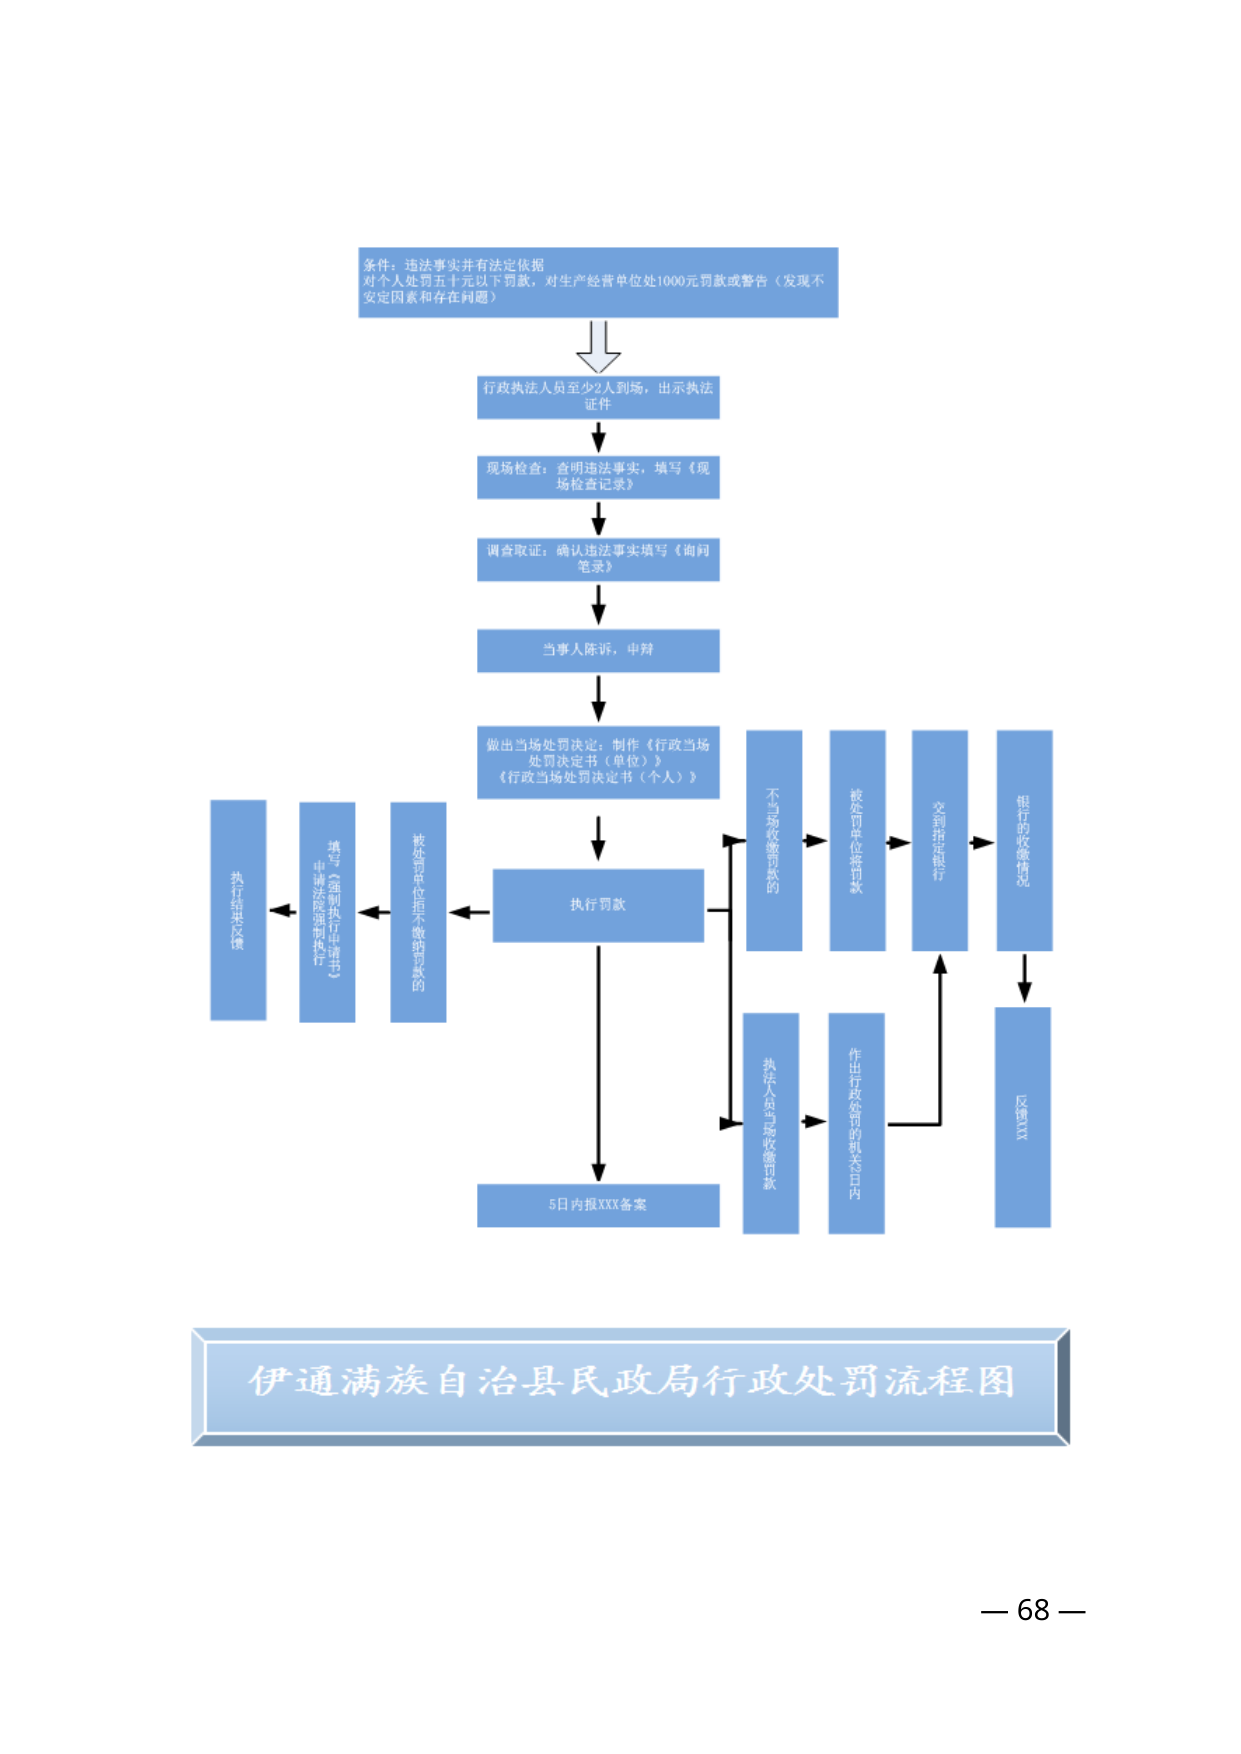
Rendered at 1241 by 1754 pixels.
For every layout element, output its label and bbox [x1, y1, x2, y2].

picture [165, 235, 1087, 1271]
picture [165, 1314, 1086, 1459]
